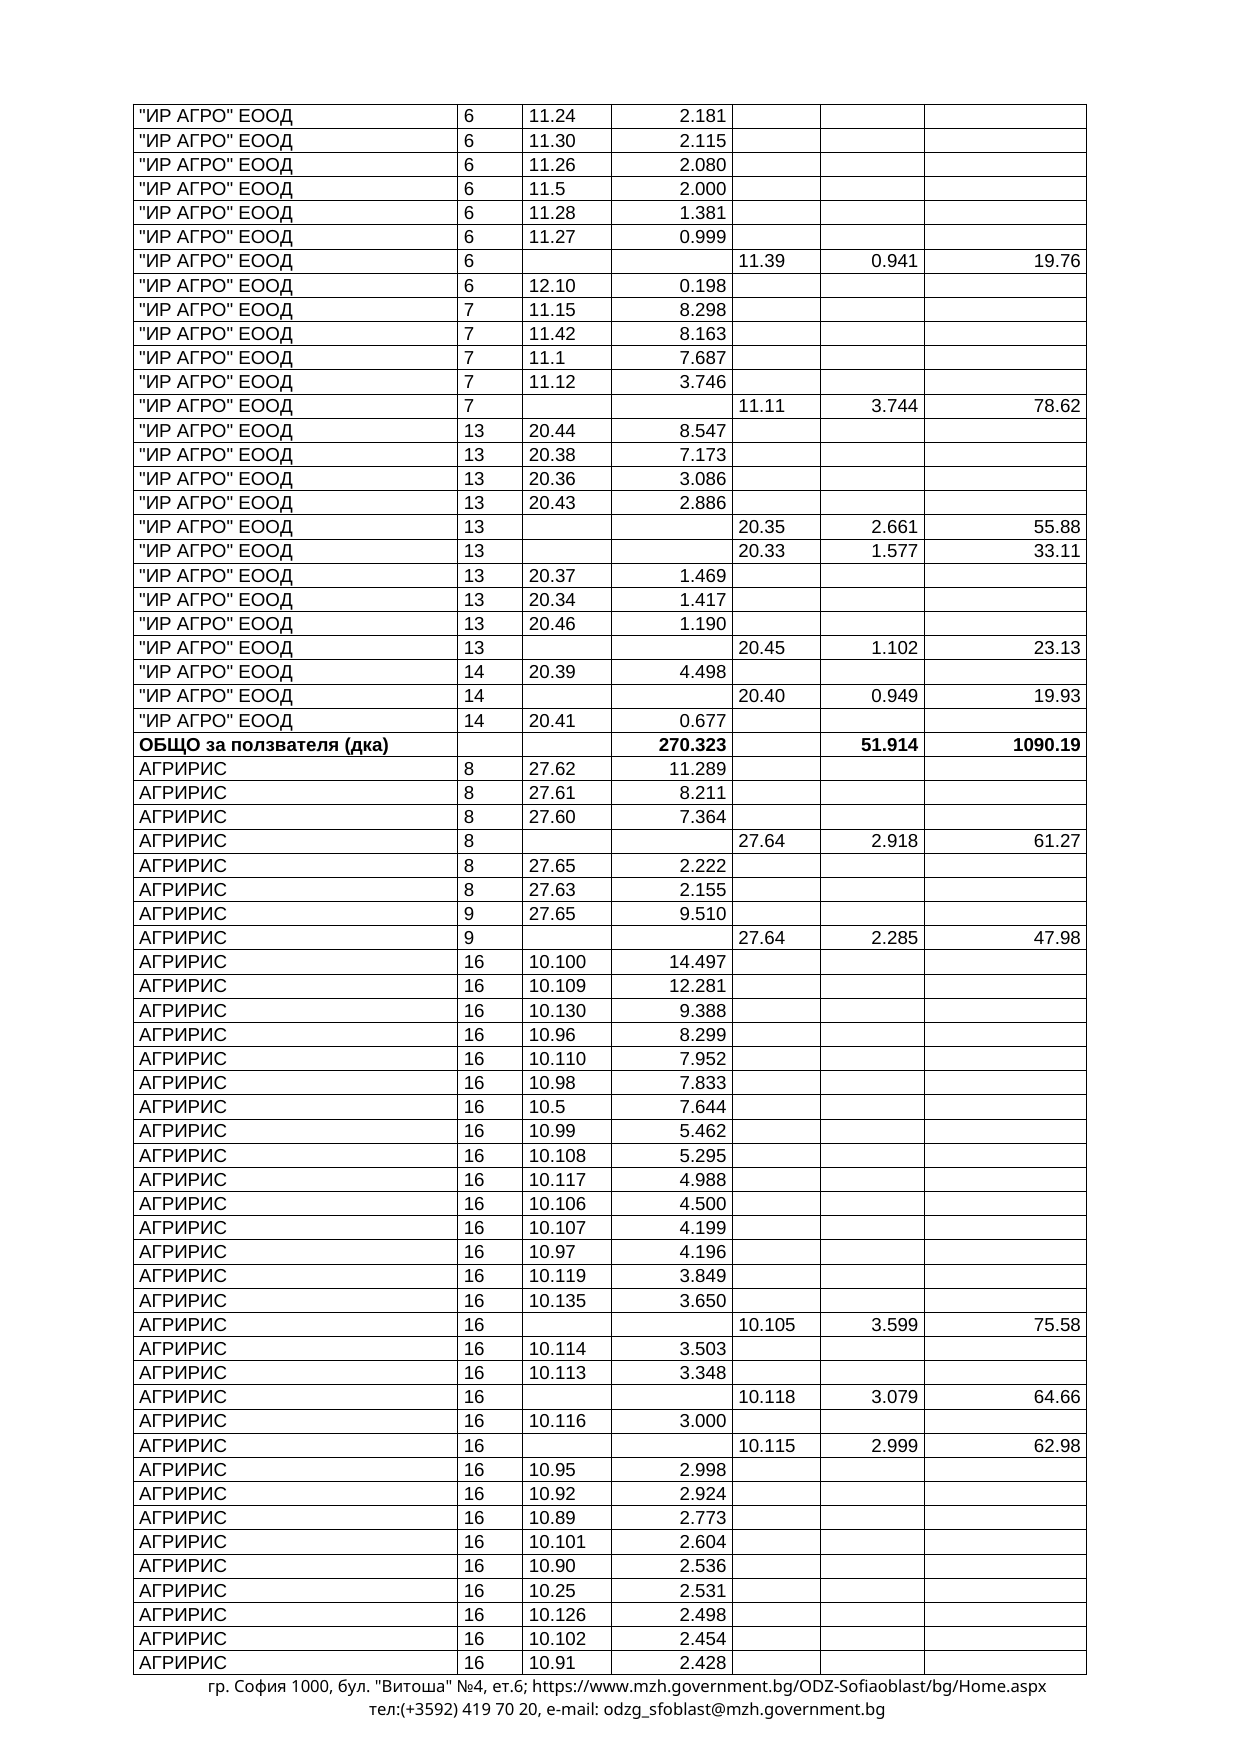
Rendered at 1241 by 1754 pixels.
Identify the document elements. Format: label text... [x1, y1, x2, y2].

table_cell 16 [458, 1168, 522, 1191]
table_cell [733, 370, 820, 393]
table_cell 2.773 [612, 1506, 732, 1529]
table_cell [821, 1651, 924, 1674]
table_cell [821, 105, 924, 128]
table_cell 16 [458, 1289, 522, 1312]
table_cell 4.498 [612, 660, 732, 683]
table_cell [733, 1361, 820, 1384]
table_cell [925, 902, 1086, 925]
table_cell [821, 1120, 924, 1143]
table_cell АГРИРИС [134, 1579, 457, 1602]
table_cell 11.42 [523, 322, 611, 345]
table_cell 10.113 [523, 1361, 611, 1384]
table_cell [523, 1385, 611, 1408]
table_cell АГРИРИС [134, 999, 457, 1022]
table_cell [821, 1555, 924, 1578]
table_cell 27.61 [523, 781, 611, 804]
table_cell 11.28 [523, 201, 611, 224]
table_cell [925, 419, 1086, 442]
table_cell 3.744 [821, 395, 924, 418]
table_cell [733, 757, 820, 780]
table_cell "ИР АГРО" ЕООД [134, 129, 457, 152]
table_cell 20.46 [523, 612, 611, 635]
table_cell [821, 322, 924, 345]
table_cell [523, 1434, 611, 1457]
table_cell 14.497 [612, 950, 732, 973]
table_cell 2.531 [612, 1579, 732, 1602]
table_cell 0.941 [821, 250, 924, 273]
table_cell [925, 564, 1086, 587]
table_cell 10.97 [523, 1240, 611, 1263]
table_cell 16 [458, 975, 522, 998]
table_cell [733, 1627, 820, 1650]
table_cell 7.952 [612, 1047, 732, 1070]
table_cell [821, 660, 924, 683]
table_cell [733, 1555, 820, 1578]
table_cell 2.918 [821, 830, 924, 853]
table_cell "ИР АГРО" ЕООД [134, 564, 457, 587]
table_cell 10.105 [733, 1313, 820, 1336]
table_cell 13 [458, 419, 522, 442]
table_cell [523, 636, 611, 659]
table_cell АГРИРИС [134, 1168, 457, 1191]
table_cell [733, 854, 820, 877]
table_cell 7.644 [612, 1095, 732, 1118]
table_cell 11.24 [523, 105, 611, 128]
table_cell 10.118 [733, 1385, 820, 1408]
table_cell 13 [458, 588, 522, 611]
table_cell [733, 105, 820, 128]
table_cell [733, 950, 820, 973]
table_cell 11.289 [612, 757, 732, 780]
table_cell АГРИРИС [134, 878, 457, 901]
table_cell [733, 1265, 820, 1288]
table_cell АГРИРИС [134, 902, 457, 925]
table_cell 0.949 [821, 685, 924, 708]
table_cell [821, 1071, 924, 1094]
table_cell 10.117 [523, 1168, 611, 1191]
table_cell 2.285 [821, 926, 924, 949]
table_cell [821, 153, 924, 176]
table_cell [733, 709, 820, 732]
table_cell АГРИРИС [134, 854, 457, 877]
table_cell АГРИРИС [134, 1530, 457, 1553]
table_cell [733, 902, 820, 925]
table_cell 16 [458, 1144, 522, 1167]
table_cell [821, 467, 924, 490]
table_cell 62.98 [925, 1434, 1086, 1457]
table_cell [821, 370, 924, 393]
table_cell АГРИРИС [134, 1482, 457, 1505]
table_cell 13 [458, 636, 522, 659]
table_cell [821, 346, 924, 369]
table_cell 16 [458, 1603, 522, 1626]
table_cell 2.604 [612, 1530, 732, 1553]
table_cell 20.38 [523, 443, 611, 466]
table_cell [925, 854, 1086, 877]
table_cell АГРИРИС [134, 1410, 457, 1433]
table_cell 11.30 [523, 129, 611, 152]
table_cell 16 [458, 1385, 522, 1408]
table_cell 23.13 [925, 636, 1086, 659]
table_cell АГРИРИС [134, 1240, 457, 1263]
table_cell [925, 781, 1086, 804]
table_cell АГРИРИС [134, 781, 457, 804]
table_cell 16 [458, 1530, 522, 1553]
table_cell "ИР АГРО" ЕООД [134, 685, 457, 708]
table_cell 10.109 [523, 975, 611, 998]
table_cell [925, 709, 1086, 732]
table_cell 0.677 [612, 709, 732, 732]
table_cell 27.62 [523, 757, 611, 780]
table_cell [821, 1265, 924, 1288]
table_cell 1.102 [821, 636, 924, 659]
table_cell [612, 1385, 732, 1408]
table_cell АГРИРИС [134, 1555, 457, 1578]
table_cell 3.849 [612, 1265, 732, 1288]
table_cell [925, 443, 1086, 466]
table_cell 16 [458, 1458, 522, 1481]
table_cell 10.114 [523, 1337, 611, 1360]
table_cell 1090.19 [925, 733, 1086, 756]
table_cell [925, 1289, 1086, 1312]
table_cell [733, 1216, 820, 1239]
table_cell 14 [458, 685, 522, 708]
table_cell "ИР АГРО" ЕООД [134, 370, 457, 393]
table_cell 6 [458, 225, 522, 248]
table_cell [925, 1651, 1086, 1674]
table_cell [821, 1047, 924, 1070]
table_cell "ИР АГРО" ЕООД [134, 201, 457, 224]
table_cell [925, 1337, 1086, 1360]
table_cell 10.108 [523, 1144, 611, 1167]
table_cell 16 [458, 999, 522, 1022]
table_cell [612, 395, 732, 418]
table_cell АГРИРИС [134, 1603, 457, 1626]
table_cell "ИР АГРО" ЕООД [134, 346, 457, 369]
table_cell 16 [458, 1410, 522, 1433]
table_cell [821, 491, 924, 514]
table_cell 10.107 [523, 1216, 611, 1239]
table_cell "ИР АГРО" ЕООД [134, 588, 457, 611]
table_cell 7.687 [612, 346, 732, 369]
table_cell 2.428 [612, 1651, 732, 1674]
table_cell [733, 1023, 820, 1046]
table_cell 10.100 [523, 950, 611, 973]
table_cell 10.89 [523, 1506, 611, 1529]
table_cell [925, 1047, 1086, 1070]
table_cell 2.080 [612, 153, 732, 176]
table_cell 55.88 [925, 515, 1086, 538]
table_cell [925, 1555, 1086, 1578]
table_cell [925, 370, 1086, 393]
table_cell 1.417 [612, 588, 732, 611]
table_cell 10.96 [523, 1023, 611, 1046]
table_cell 8 [458, 830, 522, 853]
table_cell [925, 1410, 1086, 1433]
table_cell ОБЩО за ползвателя (дка) [134, 733, 457, 756]
table_cell [925, 274, 1086, 297]
table_cell [733, 564, 820, 587]
table_cell 16 [458, 1071, 522, 1094]
table_cell [821, 902, 924, 925]
table_cell [821, 1530, 924, 1553]
table_cell [523, 685, 611, 708]
table_cell 3.000 [612, 1410, 732, 1433]
table_cell [733, 298, 820, 321]
table_cell 2.155 [612, 878, 732, 901]
table_cell [925, 491, 1086, 514]
table_cell [821, 1361, 924, 1384]
table_cell [733, 1168, 820, 1191]
table_cell АГРИРИС [134, 1071, 457, 1094]
table_cell 1.381 [612, 201, 732, 224]
table_cell АГРИРИС [134, 1506, 457, 1529]
table_cell 3.599 [821, 1313, 924, 1336]
table_cell 1.190 [612, 612, 732, 635]
table_cell [612, 1313, 732, 1336]
table_cell 7 [458, 322, 522, 345]
table_cell [733, 1144, 820, 1167]
table_cell [733, 588, 820, 611]
table_cell 16 [458, 1555, 522, 1578]
table_cell 7 [458, 346, 522, 369]
table_cell [925, 805, 1086, 828]
table_cell 20.43 [523, 491, 611, 514]
table_cell [733, 1530, 820, 1553]
table_cell [733, 1603, 820, 1626]
table_cell АГРИРИС [134, 1458, 457, 1481]
table_cell 10.126 [523, 1603, 611, 1626]
table_cell 16 [458, 1120, 522, 1143]
table_cell 10.5 [523, 1095, 611, 1118]
table_cell 19.76 [925, 250, 1086, 273]
table_cell 19.93 [925, 685, 1086, 708]
table_cell 8.211 [612, 781, 732, 804]
table_cell [733, 1095, 820, 1118]
table_cell 11.1 [523, 346, 611, 369]
table_cell 13 [458, 443, 522, 466]
table_cell [733, 781, 820, 804]
table_cell 5.462 [612, 1120, 732, 1143]
table_cell "ИР АГРО" ЕООД [134, 225, 457, 248]
table_cell 7.833 [612, 1071, 732, 1094]
table_cell 1.469 [612, 564, 732, 587]
table_cell 11.12 [523, 370, 611, 393]
table_cell 9 [458, 926, 522, 949]
table_cell АГРИРИС [134, 1023, 457, 1046]
table_cell 27.63 [523, 878, 611, 901]
table_cell [733, 1240, 820, 1263]
table_cell [925, 950, 1086, 973]
table_cell [733, 1337, 820, 1360]
table_cell [821, 1410, 924, 1433]
table_cell 1.577 [821, 540, 924, 563]
table_cell 2.536 [612, 1555, 732, 1578]
table_cell [733, 1289, 820, 1312]
table_cell [925, 1579, 1086, 1602]
table_cell 16 [458, 1627, 522, 1650]
table_cell [925, 177, 1086, 200]
table_cell 20.41 [523, 709, 611, 732]
table_cell [925, 105, 1086, 128]
table_cell 13 [458, 515, 522, 538]
table_cell 10.98 [523, 1071, 611, 1094]
table_cell 7 [458, 370, 522, 393]
table_cell [821, 975, 924, 998]
table_cell 0.999 [612, 225, 732, 248]
table_cell 8.299 [612, 1023, 732, 1046]
table_cell [925, 1216, 1086, 1239]
table_cell [733, 1482, 820, 1505]
table_cell АГРИРИС [134, 926, 457, 949]
table_cell 0.198 [612, 274, 732, 297]
table_cell 10.119 [523, 1265, 611, 1288]
table_cell [821, 709, 924, 732]
table_cell [523, 540, 611, 563]
table_cell [733, 129, 820, 152]
table_cell 270.323 [612, 733, 732, 756]
table_cell [821, 1023, 924, 1046]
table_cell 6 [458, 129, 522, 152]
table_cell [821, 805, 924, 828]
table_cell 16 [458, 1095, 522, 1118]
table_cell [612, 1434, 732, 1457]
table_cell АГРИРИС [134, 1385, 457, 1408]
table_cell [821, 1482, 924, 1505]
table_cell "ИР АГРО" ЕООД [134, 660, 457, 683]
table_cell 16 [458, 1240, 522, 1263]
table_cell [733, 999, 820, 1022]
table_cell [821, 129, 924, 152]
table_cell 3.503 [612, 1337, 732, 1360]
table_cell [821, 1579, 924, 1602]
table_cell 10.99 [523, 1120, 611, 1143]
table_cell 12.281 [612, 975, 732, 998]
table_cell 8 [458, 781, 522, 804]
table_cell 7.173 [612, 443, 732, 466]
table_cell [612, 685, 732, 708]
table_cell 16 [458, 1651, 522, 1674]
table_cell [925, 1240, 1086, 1263]
table_cell [821, 298, 924, 321]
table_cell АГРИРИС [134, 1120, 457, 1143]
table_cell "ИР АГРО" ЕООД [134, 467, 457, 490]
table_cell [733, 1120, 820, 1143]
table_cell [821, 201, 924, 224]
table_cell 64.66 [925, 1385, 1086, 1408]
table_cell [821, 1216, 924, 1239]
table_cell [925, 129, 1086, 152]
table_cell 10.110 [523, 1047, 611, 1070]
table_cell [523, 250, 611, 273]
table_cell [925, 225, 1086, 248]
table_cell [733, 443, 820, 466]
table_cell "ИР АГРО" ЕООД [134, 177, 457, 200]
table_cell 27.60 [523, 805, 611, 828]
table_cell [925, 1361, 1086, 1384]
table_cell [612, 515, 732, 538]
table_cell [821, 781, 924, 804]
table_cell 20.35 [733, 515, 820, 538]
table_cell 20.34 [523, 588, 611, 611]
table_cell 16 [458, 950, 522, 973]
table_cell "ИР АГРО" ЕООД [134, 443, 457, 466]
table_cell [925, 1603, 1086, 1626]
table_cell [821, 1627, 924, 1650]
table_cell 10.116 [523, 1410, 611, 1433]
table_cell "ИР АГРО" ЕООД [134, 250, 457, 273]
table_cell [925, 1458, 1086, 1481]
table_cell 4.500 [612, 1192, 732, 1215]
table_cell [925, 1265, 1086, 1288]
table_cell [925, 1095, 1086, 1118]
table_cell [925, 1023, 1086, 1046]
table_cell "ИР АГРО" ЕООД [134, 322, 457, 345]
table_cell 9.388 [612, 999, 732, 1022]
table_cell [733, 274, 820, 297]
table_cell 16 [458, 1047, 522, 1070]
table_cell 2.000 [612, 177, 732, 200]
table_cell [821, 274, 924, 297]
table_cell [733, 660, 820, 683]
table_cell 2.924 [612, 1482, 732, 1505]
table_cell [925, 757, 1086, 780]
table_cell 3.650 [612, 1289, 732, 1312]
table_cell АГРИРИС [134, 1651, 457, 1674]
table_cell 16 [458, 1579, 522, 1602]
table_cell [821, 950, 924, 973]
table_cell 8 [458, 757, 522, 780]
table_cell АГРИРИС [134, 1313, 457, 1336]
table_cell "ИР АГРО" ЕООД [134, 298, 457, 321]
table_cell 78.62 [925, 395, 1086, 418]
table_cell [821, 1192, 924, 1215]
table_cell 8 [458, 805, 522, 828]
table_cell 16 [458, 1337, 522, 1360]
table_cell [821, 564, 924, 587]
table_cell 13 [458, 491, 522, 514]
table_cell "ИР АГРО" ЕООД [134, 540, 457, 563]
table_cell 10.102 [523, 1627, 611, 1650]
table_cell АГРИРИС [134, 1216, 457, 1239]
table_cell 10.101 [523, 1530, 611, 1553]
table_cell АГРИРИС [134, 830, 457, 853]
table_cell 6 [458, 153, 522, 176]
table_cell [925, 1144, 1086, 1167]
table_cell [821, 1240, 924, 1263]
table_cell [733, 1410, 820, 1433]
table_cell 8 [458, 854, 522, 877]
table_cell [523, 830, 611, 853]
table_cell [925, 1071, 1086, 1094]
table_cell [925, 1530, 1086, 1553]
table_cell 2.661 [821, 515, 924, 538]
table_cell [821, 1506, 924, 1529]
table_cell [523, 395, 611, 418]
table_cell [821, 1337, 924, 1360]
table_cell [612, 926, 732, 949]
table_cell 3.079 [821, 1385, 924, 1408]
table_cell АГРИРИС [134, 1265, 457, 1288]
table_cell [925, 999, 1086, 1022]
table_cell 61.27 [925, 830, 1086, 853]
table_cell 20.40 [733, 685, 820, 708]
table_cell 47.98 [925, 926, 1086, 949]
table_cell 33.11 [925, 540, 1086, 563]
table_cell 4.199 [612, 1216, 732, 1239]
table_cell 11.5 [523, 177, 611, 200]
table_cell 16 [458, 1023, 522, 1046]
table_cell АГРИРИС [134, 1047, 457, 1070]
table_cell 27.64 [733, 830, 820, 853]
table_cell 13 [458, 540, 522, 563]
table_cell 11.39 [733, 250, 820, 273]
table_cell 6 [458, 201, 522, 224]
table_cell [733, 201, 820, 224]
table_cell [733, 467, 820, 490]
table_cell 10.90 [523, 1555, 611, 1578]
table_cell [733, 1579, 820, 1602]
table_cell [612, 830, 732, 853]
table_cell [925, 1627, 1086, 1650]
table_cell [733, 1458, 820, 1481]
table_cell [733, 177, 820, 200]
table_cell [925, 588, 1086, 611]
table_cell [821, 177, 924, 200]
table_cell [925, 975, 1086, 998]
table_cell 13 [458, 467, 522, 490]
table_cell 16 [458, 1361, 522, 1384]
table_cell 10.130 [523, 999, 611, 1022]
table_cell 4.988 [612, 1168, 732, 1191]
table_cell [733, 225, 820, 248]
table_cell [523, 733, 611, 756]
table_cell АГРИРИС [134, 1627, 457, 1650]
table_cell 16 [458, 1192, 522, 1215]
table_cell [733, 322, 820, 345]
table_cell АГРИРИС [134, 805, 457, 828]
table_cell 12.10 [523, 274, 611, 297]
table_cell 10.115 [733, 1434, 820, 1457]
table_cell 6 [458, 177, 522, 200]
table_cell 10.25 [523, 1579, 611, 1602]
table_cell 20.37 [523, 564, 611, 587]
table_cell "ИР АГРО" ЕООД [134, 419, 457, 442]
table_cell [821, 1603, 924, 1626]
table_cell "ИР АГРО" ЕООД [134, 395, 457, 418]
table_cell [612, 540, 732, 563]
table_cell [821, 1144, 924, 1167]
table_cell 2.999 [821, 1434, 924, 1457]
table_cell [821, 999, 924, 1022]
table_cell [821, 225, 924, 248]
table_cell 9.510 [612, 902, 732, 925]
table_cell АГРИРИС [134, 1361, 457, 1384]
table_cell [733, 346, 820, 369]
table_cell [523, 926, 611, 949]
table_cell 2.498 [612, 1603, 732, 1626]
table_cell "ИР АГРО" ЕООД [134, 709, 457, 732]
table_cell [821, 1289, 924, 1312]
table_cell [612, 636, 732, 659]
table_cell АГРИРИС [134, 1144, 457, 1167]
table_cell 75.58 [925, 1313, 1086, 1336]
table_cell [733, 153, 820, 176]
table_cell 3.348 [612, 1361, 732, 1384]
table_cell [733, 419, 820, 442]
table_cell 8 [458, 878, 522, 901]
table_cell 3.086 [612, 467, 732, 490]
table_cell [523, 515, 611, 538]
table_cell [925, 660, 1086, 683]
table_cell 13 [458, 612, 522, 635]
table_cell 20.36 [523, 467, 611, 490]
table_cell 10.92 [523, 1482, 611, 1505]
table_cell 6 [458, 274, 522, 297]
table_cell "ИР АГРО" ЕООД [134, 274, 457, 297]
table_cell 10.135 [523, 1289, 611, 1312]
table_cell [612, 250, 732, 273]
table_cell [733, 1192, 820, 1215]
table_cell [733, 1047, 820, 1070]
table_cell [733, 1651, 820, 1674]
table_cell 7.364 [612, 805, 732, 828]
table_cell 16 [458, 1434, 522, 1457]
table_cell 10.91 [523, 1651, 611, 1674]
table_cell [925, 153, 1086, 176]
table_cell [925, 612, 1086, 635]
table_cell [821, 878, 924, 901]
table_cell [925, 346, 1086, 369]
table_cell "ИР АГРО" ЕООД [134, 491, 457, 514]
table_cell [925, 1192, 1086, 1215]
table_cell [821, 1168, 924, 1191]
table_cell 7 [458, 298, 522, 321]
table_cell 2.998 [612, 1458, 732, 1481]
table_cell 3.746 [612, 370, 732, 393]
table_cell [733, 1506, 820, 1529]
table_cell 27.65 [523, 902, 611, 925]
table_cell [925, 322, 1086, 345]
table_cell 11.11 [733, 395, 820, 418]
table_cell 20.45 [733, 636, 820, 659]
table_cell 27.65 [523, 854, 611, 877]
table_cell 4.196 [612, 1240, 732, 1263]
table_cell [821, 443, 924, 466]
table_cell 14 [458, 660, 522, 683]
table_cell АГРИРИС [134, 1289, 457, 1312]
table_cell [821, 1458, 924, 1481]
table_cell [925, 1482, 1086, 1505]
table_cell [733, 491, 820, 514]
table_cell "ИР АГРО" ЕООД [134, 153, 457, 176]
table_cell 16 [458, 1216, 522, 1239]
table_cell 10.106 [523, 1192, 611, 1215]
table_cell "ИР АГРО" ЕООД [134, 636, 457, 659]
table_cell "ИР АГРО" ЕООД [134, 105, 457, 128]
table_cell АГРИРИС [134, 1192, 457, 1215]
table_cell [821, 419, 924, 442]
table_cell [821, 1095, 924, 1118]
table_cell [925, 1506, 1086, 1529]
table_cell 14 [458, 709, 522, 732]
table_cell [733, 733, 820, 756]
table_cell 11.15 [523, 298, 611, 321]
table_cell АГРИРИС [134, 950, 457, 973]
table_cell [733, 805, 820, 828]
table_cell 7 [458, 395, 522, 418]
table_cell АГРИРИС [134, 1095, 457, 1118]
table_cell АГРИРИС [134, 975, 457, 998]
table_cell [733, 878, 820, 901]
table_cell [523, 1313, 611, 1336]
table_cell [733, 1071, 820, 1094]
table_cell [458, 733, 522, 756]
table_cell 10.95 [523, 1458, 611, 1481]
table_cell 6 [458, 105, 522, 128]
table_cell 20.39 [523, 660, 611, 683]
table_cell АГРИРИС [134, 1434, 457, 1457]
table_cell АГРИРИС [134, 757, 457, 780]
table_cell 2.886 [612, 491, 732, 514]
table_cell 6 [458, 250, 522, 273]
table_cell [821, 757, 924, 780]
table_cell 11.26 [523, 153, 611, 176]
table_cell [821, 854, 924, 877]
table_cell 27.64 [733, 926, 820, 949]
table_cell 5.295 [612, 1144, 732, 1167]
table_cell 2.115 [612, 129, 732, 152]
table_cell [925, 1168, 1086, 1191]
table_cell 16 [458, 1506, 522, 1529]
table_cell [733, 975, 820, 998]
table_cell 20.44 [523, 419, 611, 442]
table_cell 11.27 [523, 225, 611, 248]
table_cell [925, 1120, 1086, 1143]
table_cell [925, 467, 1086, 490]
table_cell 2.454 [612, 1627, 732, 1650]
table_cell 16 [458, 1265, 522, 1288]
table_cell 16 [458, 1482, 522, 1505]
table_cell [925, 298, 1086, 321]
table_cell [925, 878, 1086, 901]
table_cell 9 [458, 902, 522, 925]
table_cell 2.181 [612, 105, 732, 128]
table_cell 13 [458, 564, 522, 587]
table_cell 2.222 [612, 854, 732, 877]
table_cell 8.547 [612, 419, 732, 442]
table_cell 20.33 [733, 540, 820, 563]
table_cell "ИР АГРО" ЕООД [134, 612, 457, 635]
table_cell "ИР АГРО" ЕООД [134, 515, 457, 538]
table_cell 8.298 [612, 298, 732, 321]
table_cell АГРИРИС [134, 1337, 457, 1360]
table_cell 16 [458, 1313, 522, 1336]
table_cell [733, 612, 820, 635]
table_cell [821, 588, 924, 611]
table_cell [821, 612, 924, 635]
table_cell [925, 201, 1086, 224]
table_cell 51.914 [821, 733, 924, 756]
table_cell 8.163 [612, 322, 732, 345]
